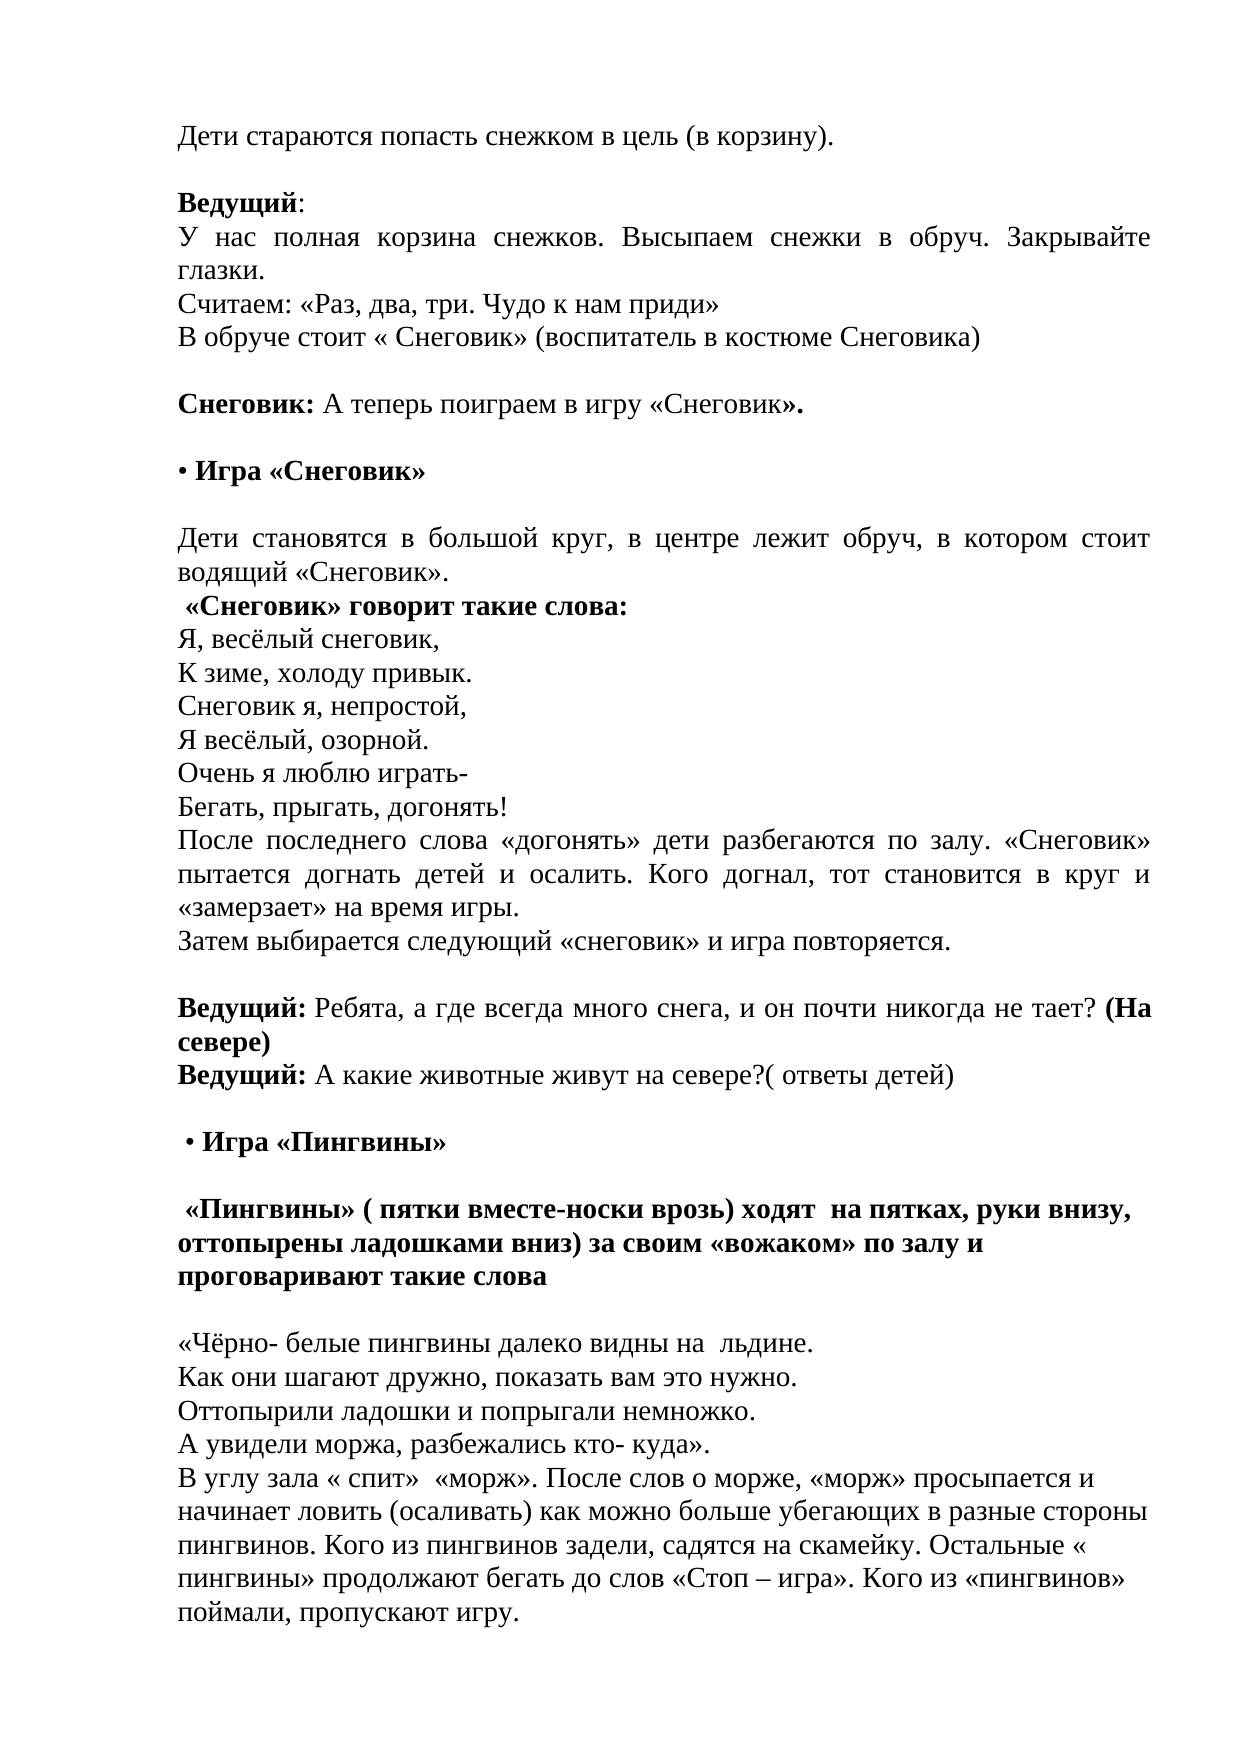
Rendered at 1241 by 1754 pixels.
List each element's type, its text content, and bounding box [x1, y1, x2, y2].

text После последнего слова «догонять» дети разбегаются по залу. «Снеговик» пытается догнать детей и осалить. Кого догнал, тот становится в круг и «замерзает» на время игры. [177, 822, 1152, 923]
text • Игра «Снеговик» [177, 453, 1152, 487]
text Считаем: «Раз, два, три. Чудо к нам приди» [177, 286, 1152, 319]
text Бегать, прыгать, догонять! [177, 789, 1152, 822]
text Дети становятся в большой круг, в центре лежит обруч, в котором стоит водящий «Снеговик». [177, 521, 1152, 588]
text Я, весёлый снеговик, [177, 621, 1152, 655]
text У нас полная корзина снежков. Высыпаем снежки в обруч. Закрывайте глазки. [177, 219, 1152, 286]
text Ведущий: Ребята, а где всегда много снега, и он почти никогда не тает? (На севере) [177, 990, 1152, 1057]
text • Игра «Пингвины» [177, 1124, 1152, 1158]
text Затем выбирается следующий «снеговик» и игра повторяется. [177, 923, 1152, 957]
text В обруче стоит « Снеговик» (воспитатель в костюме Снеговика) [177, 319, 1152, 353]
text Очень я люблю играть- [177, 755, 1152, 789]
text К зиме, холоду привык. [177, 655, 1152, 688]
text Как они шагают дружно, показать вам это нужно. [177, 1359, 1152, 1393]
text Я весёлый, озорной. [177, 722, 1152, 755]
text «Пингвины» ( пятки вместе-носки врозь) ходят на пятках, руки внизу, оттопырены ладошками вниз) за своим «вожаком» по залу и проговаривают такие слова [177, 1191, 1152, 1292]
text А увидели моржа, разбежались кто- куда». [177, 1426, 1152, 1460]
text Оттопырили ладошки и попрыгали немножко. [177, 1393, 1152, 1426]
text Снеговик я, непростой, [177, 688, 1152, 722]
text Снеговик: А теперь поиграем в игру «Снеговик». [177, 386, 1152, 420]
text «Снеговик» говорит такие слова: [177, 588, 1152, 621]
text Ведущий: А какие животные живут на севере?( ответы детей) [177, 1057, 1152, 1091]
text Дети стараются попасть снежком в цель (в корзину). [177, 118, 1152, 152]
text Ведущий: [177, 185, 1152, 219]
text В углу зала « спит» «морж». После слов о морже, «морж» просыпается и начинает ловить (осаливать) как можно больше убегающих в разные стороны пингвинов. Кого из пингвинов задели, садятся на скамейку. Остальные « пингвины» продолжают бегать до слов «Стоп – игра». Кого из «пингвинов» поймали, пропускают игру. [177, 1460, 1152, 1627]
text «Чёрно- белые пингвины далеко видны на льдине. [177, 1326, 1152, 1359]
